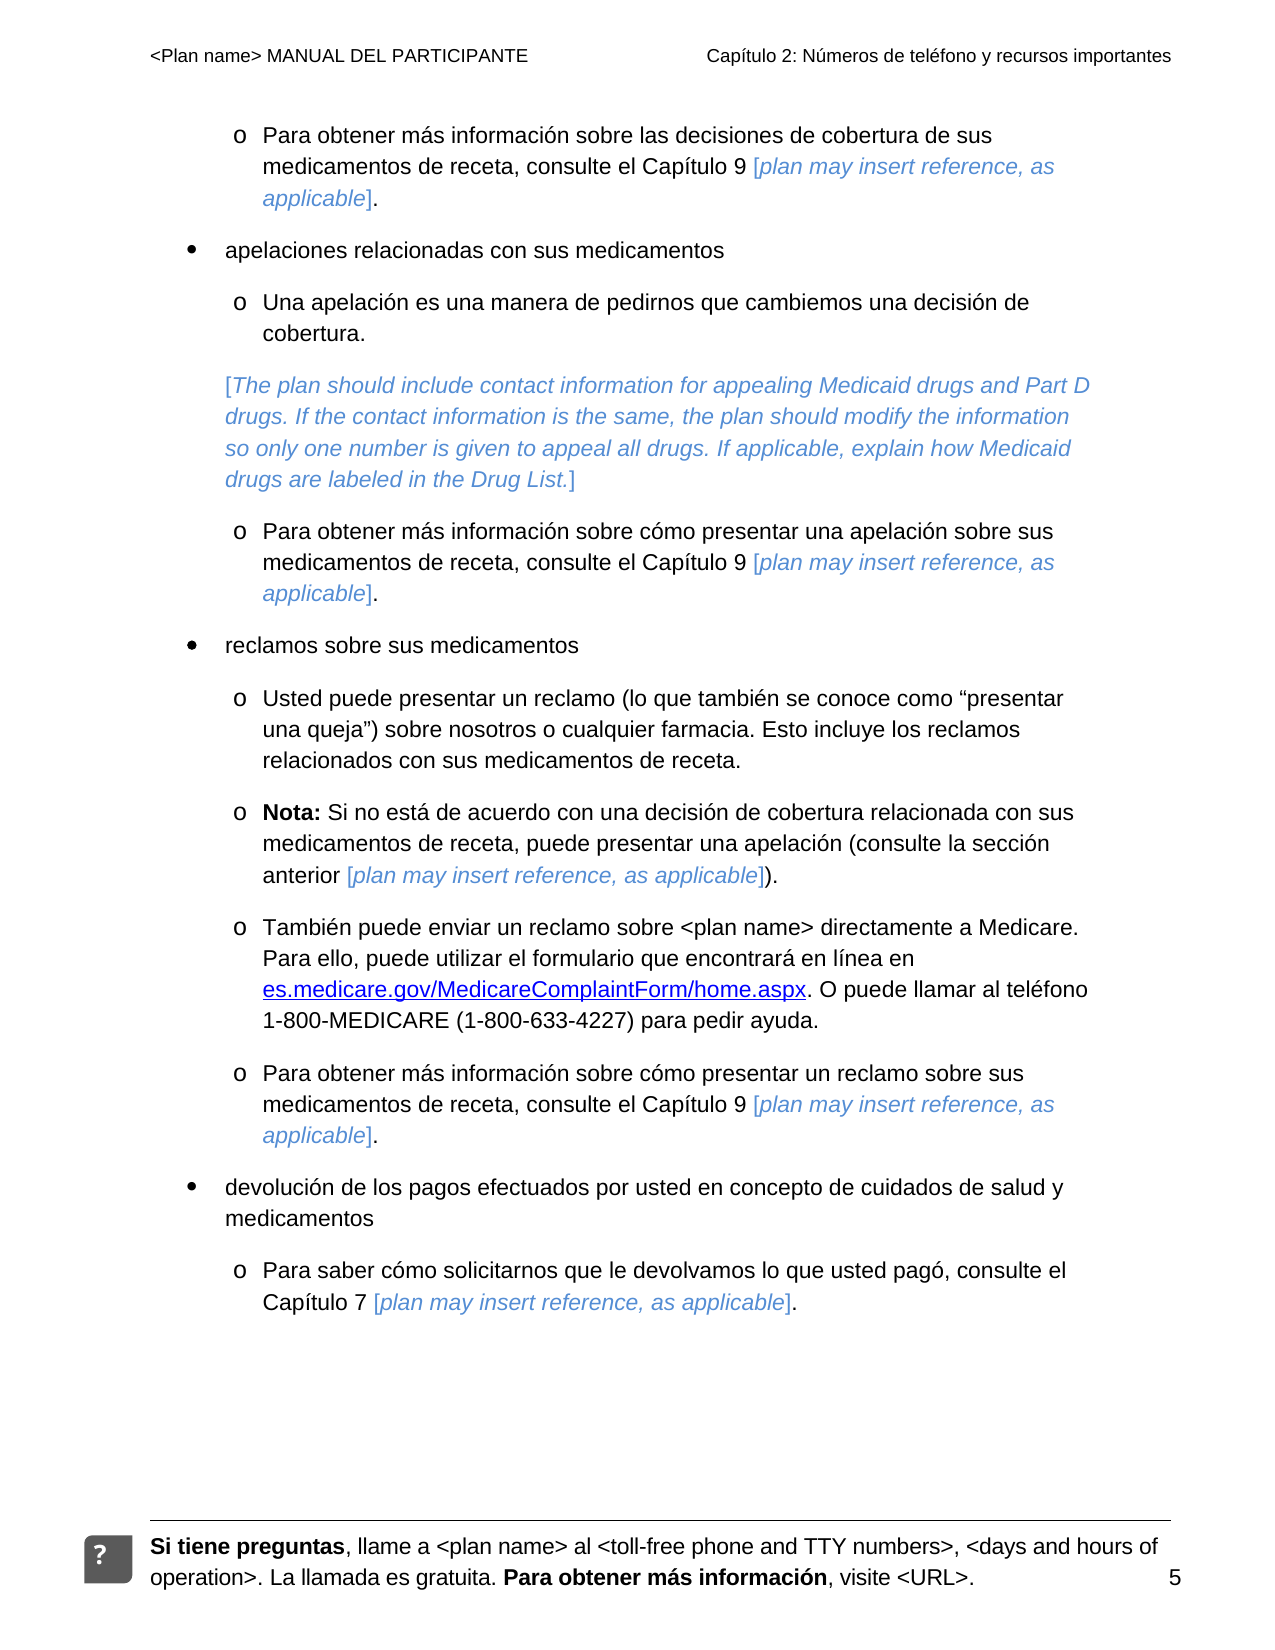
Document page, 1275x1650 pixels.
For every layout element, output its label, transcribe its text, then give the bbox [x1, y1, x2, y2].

text [The plan should include contact information for appealing Medicaid drugs and Part D drugs. If the contact information is the same, the plan should modify the information so only one number is given to appeal all drugs. If applicable, explain how Medicaid drugs are labeled in the Drug List.] [225, 368, 1096, 493]
list apelaciones relacionadas con sus medicamentos [187, 233, 1096, 264]
list Nota: Si no está de acuerdo con una decisión de cobertura relacionada con sus medicamentos de receta, puede presentar una apelación (consulte la sección anterior [plan may insert reference, as applicable]). [232, 796, 1096, 889]
list devolución de los pagos efectuados por usted en concepto de cuidados de salud y medicamentos [187, 1171, 1096, 1233]
list Una apelación es una manera de pedirnos que cambiemos una decisión de cobertura. [232, 285, 1096, 348]
list Usted puede presentar un reclamo (lo que también se conoce como “presentar una queja”) sobre nosotros o cualquier farmacia. Esto incluye los reclamos relacionados con sus medicamentos de receta. [232, 681, 1096, 775]
list reclamos sobre sus medicamentos [187, 629, 1096, 660]
list Para obtener más información sobre cómo presentar un reclamo sobre sus medicamentos de receta, consulte el Capítulo 9 [plan may insert reference, as applicable]. [232, 1056, 1096, 1150]
list También puede enviar un reclamo sobre <plan name> directamente a Medicare. Para ello, puede utilizar el formulario que encontrará en línea en es.medicare.gov/MedicareComplaintForm/home.aspx. O puede llamar al teléfono 1-800-MEDICARE (1-800-633-4227) para pedir ayuda. [232, 910, 1096, 1035]
list Para obtener más información sobre cómo presentar una apelación sobre sus medicamentos de receta, consulte el Capítulo 9 [plan may insert reference, as applicable]. [232, 514, 1096, 608]
list Para obtener más información sobre las decisiones de cobertura de sus medicamentos de receta, consulte el Capítulo 9 [plan may insert reference, as applicable]. [232, 118, 1096, 212]
list Para saber cómo solicitarnos que le devolvamos lo que usted pagó, consulte el Capítulo 7 [plan may insert reference, as applicable]. [232, 1254, 1096, 1316]
